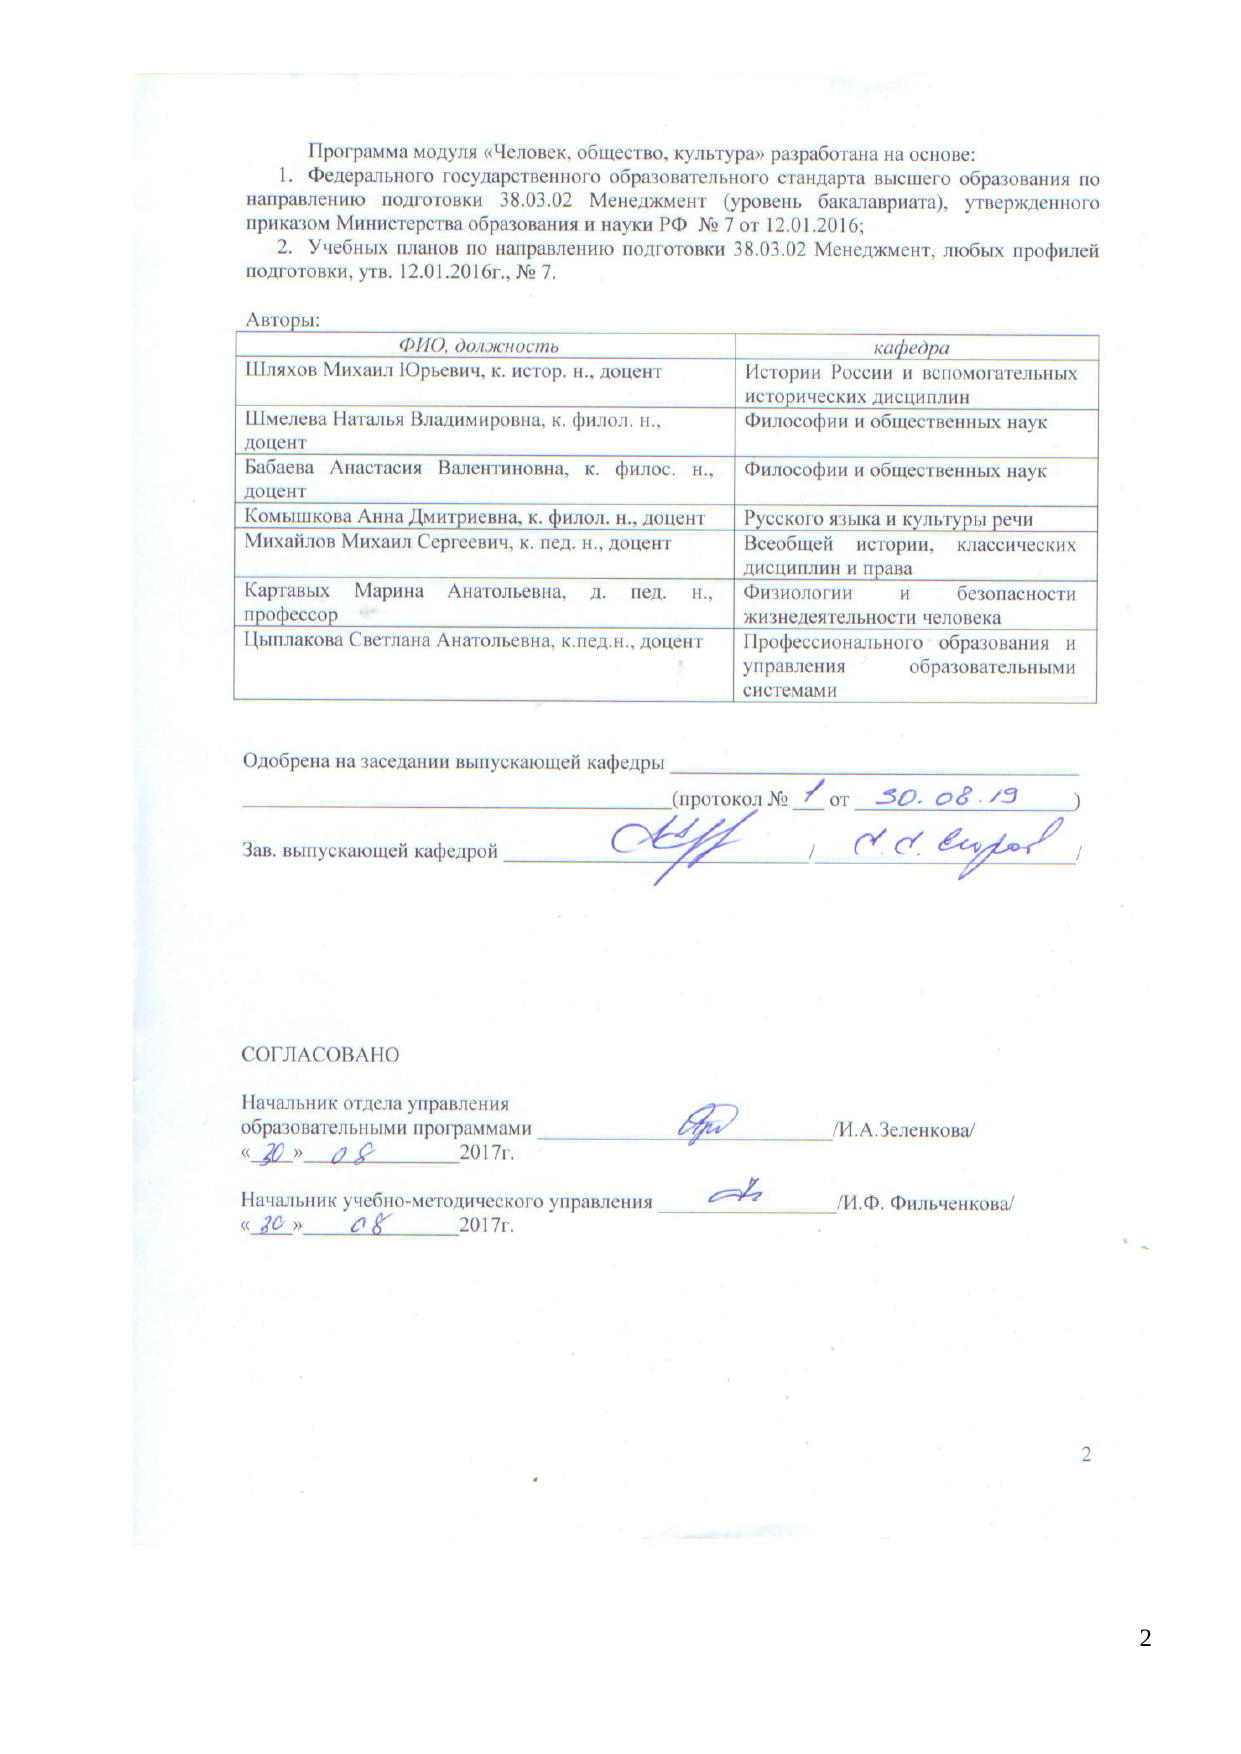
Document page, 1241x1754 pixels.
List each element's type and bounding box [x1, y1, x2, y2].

picture [132, 73, 1152, 1545]
